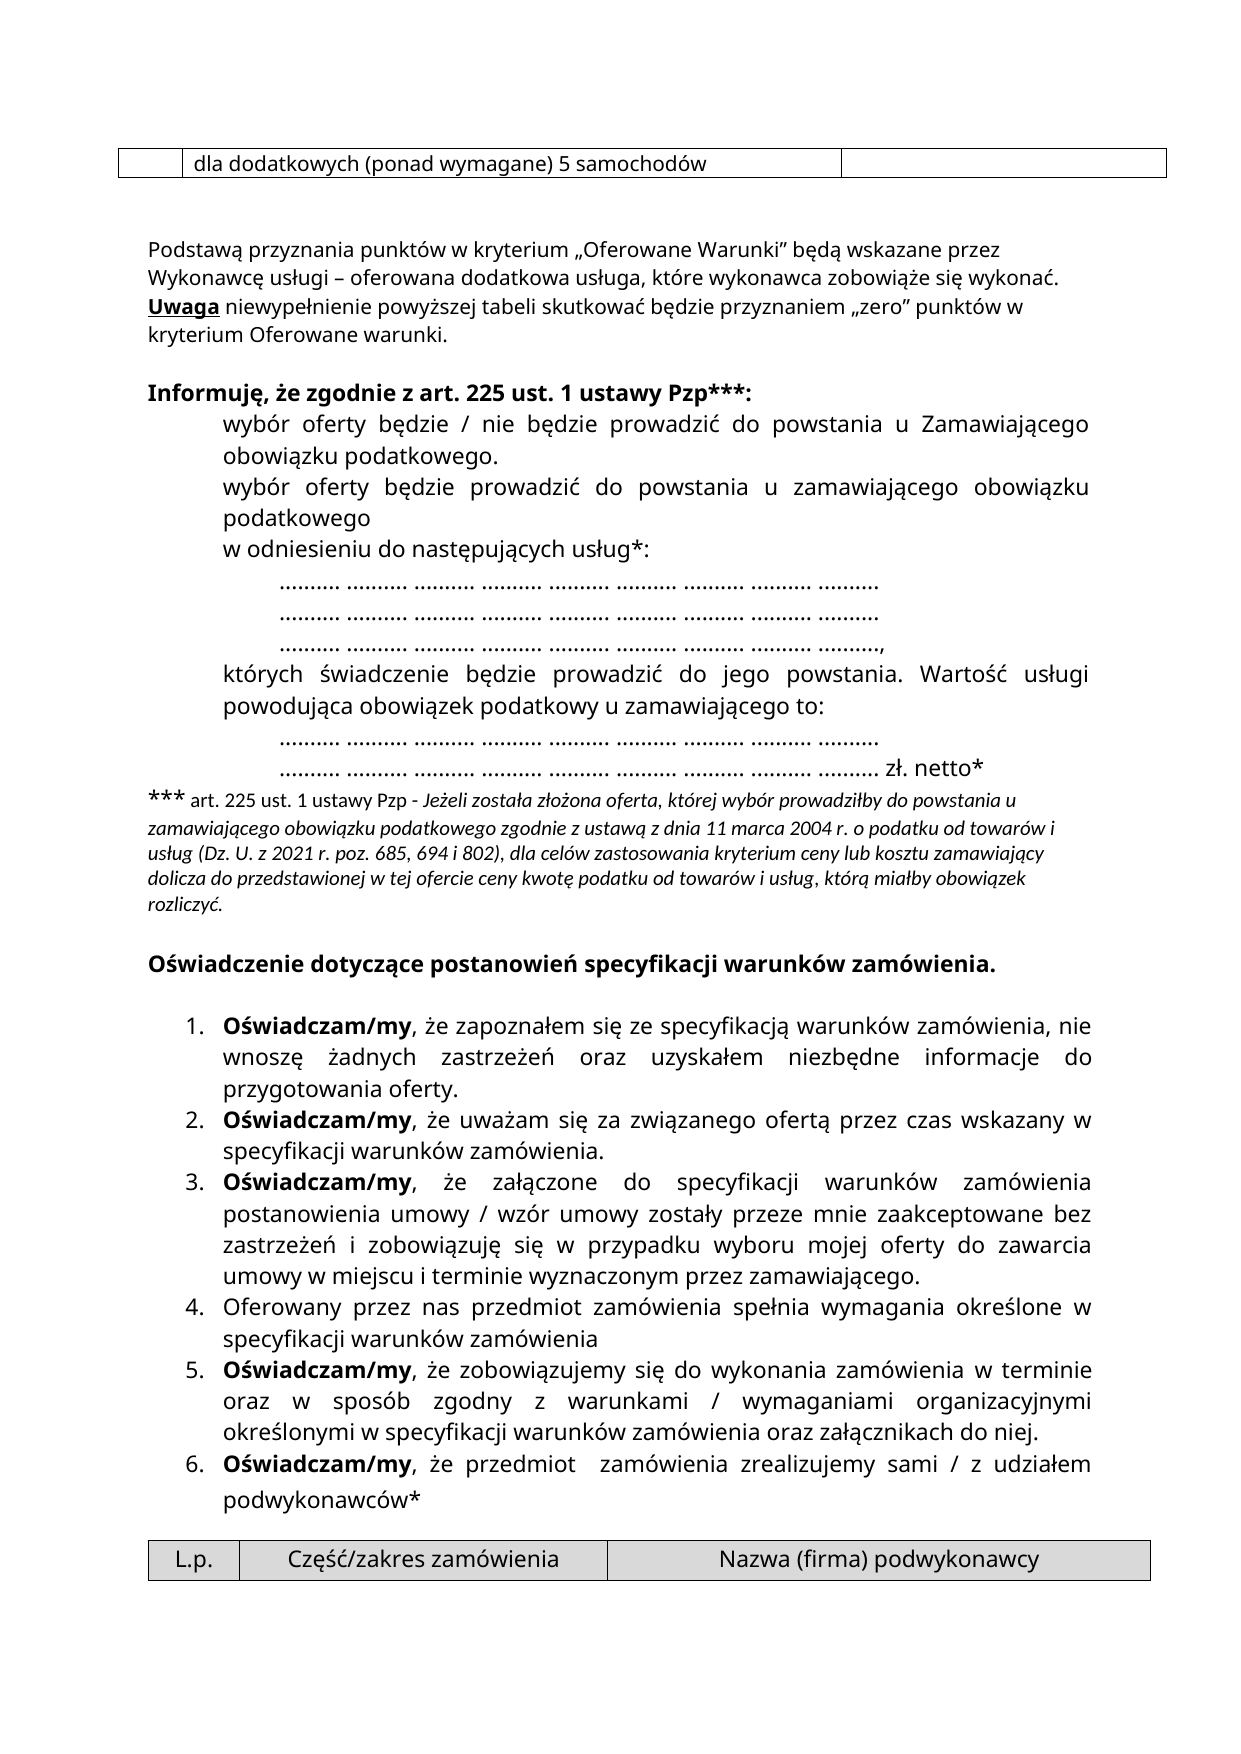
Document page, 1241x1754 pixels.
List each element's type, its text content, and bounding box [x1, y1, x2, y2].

text .......... .......... .......... .......... .......... .......... .......... .......... .......... [279, 565, 1093, 596]
text .......... .......... .......... .......... .......... .......... .......... .......... .......... zł. netto* [279, 752, 1093, 783]
list Oświadczam/my, że zobowiązujemy się do wykonania zamówienia w terminie oraz w sposób zgodny z warunkami / wymaganiami organizacyjnymi określonymi w specyfikacji warunków zamówienia oraz załącznikach do niej. [185, 1354, 1093, 1448]
list Oświadczam/my, że załączone do specyfikacji warunków zamówienia postanowienia umowy / wzór umowy zostały przeze mnie zaakceptowane bez zastrzeżeń i zobowiązuję się w przypadku wyboru mojej oferty do zawarcia umowy w miejscu i terminie wyznaczonym przez zamawiającego. [185, 1166, 1093, 1291]
text wybór oferty będzie / nie będzie prowadzić do powstania u Zamawiającego obowiązku podatkowego. [223, 408, 1090, 471]
table_header Nazwa (firma) podwykonawcy [608, 1541, 1150, 1580]
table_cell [183, 149, 841, 177]
text których świadczenie będzie prowadzić do jego powstania. Wartość usługi powodująca obowiązek podatkowy u zamawiającego to: [223, 658, 1090, 721]
text Podstawą przyznania punktów w kryterium „Oferowane Warunki” będą wskazane przez Wykonawcę usługi – oferowana dodatkowa usługa, które wykonawca zobowiąże się wykonać. Uwaga niewypełnienie powyższej tabeli skutkować będzie przyznaniem „zero” punktów w kryterium Oferowane warunki. [148, 235, 1093, 349]
text .......... .......... .......... .......... .......... .......... .......... .......... .......... [279, 721, 1093, 752]
list Oferowany przez nas przedmiot zamówienia spełnia wymagania określone w specyfikacji warunków zamówienia [185, 1291, 1093, 1354]
table_header Część/zakres zamówienia [240, 1541, 607, 1580]
list Oświadczam/my, że zapoznałem się ze specyfikacją warunków zamówienia, nie wnoszę żadnych zastrzeżeń oraz uzyskałem niezbędne informacje do przygotowania oferty. [185, 1010, 1093, 1104]
table_cell [842, 149, 1166, 177]
text *** art. 225 ust. 1 ustawy Pzp - Jeżeli została złożona oferta, której wybór prowadziłby do powstania u zamawiającego obowiązku podatkowego zgodnie z ustawą z dnia 11 marca 2004 r. o podatku od towarów i usług (Dz. U. z 2021 r. poz. 685, 694 i 802), dla celów zastosowania kryterium ceny lub kosztu zamawiający dolicza do przedstawionej w tej ofercie ceny kwotę podatku od towarów i usług, którą miałby obowiązek rozliczyć. [148, 783, 1093, 916]
table_header L.p. [149, 1541, 239, 1580]
text .......... .......... .......... .......... .......... .......... .......... .......... .........., [279, 627, 1093, 658]
table_cell 2. [119, 149, 182, 177]
list Oświadczam/my, że przedmiot zamówienia zrealizujemy sami / z udziałem podwykonawców* [185, 1448, 1093, 1515]
list Oświadczam/my, że uważam się za związanego ofertą przez czas wskazany w specyfikacji warunków zamówienia. [185, 1104, 1093, 1166]
text Oświadczenie dotyczące postanowień specyfikacji warunków zamówienia. [148, 948, 1093, 979]
text wybór oferty będzie prowadzić do powstania u zamawiającego obowiązku podatkowego w odniesieniu do następujących usług*: [223, 471, 1090, 565]
text Informuję, że zgodnie z art. 225 ust. 1 ustawy Pzp***: [148, 377, 1090, 408]
text .......... .......... .......... .......... .......... .......... .......... .......... .......... [279, 596, 1093, 627]
